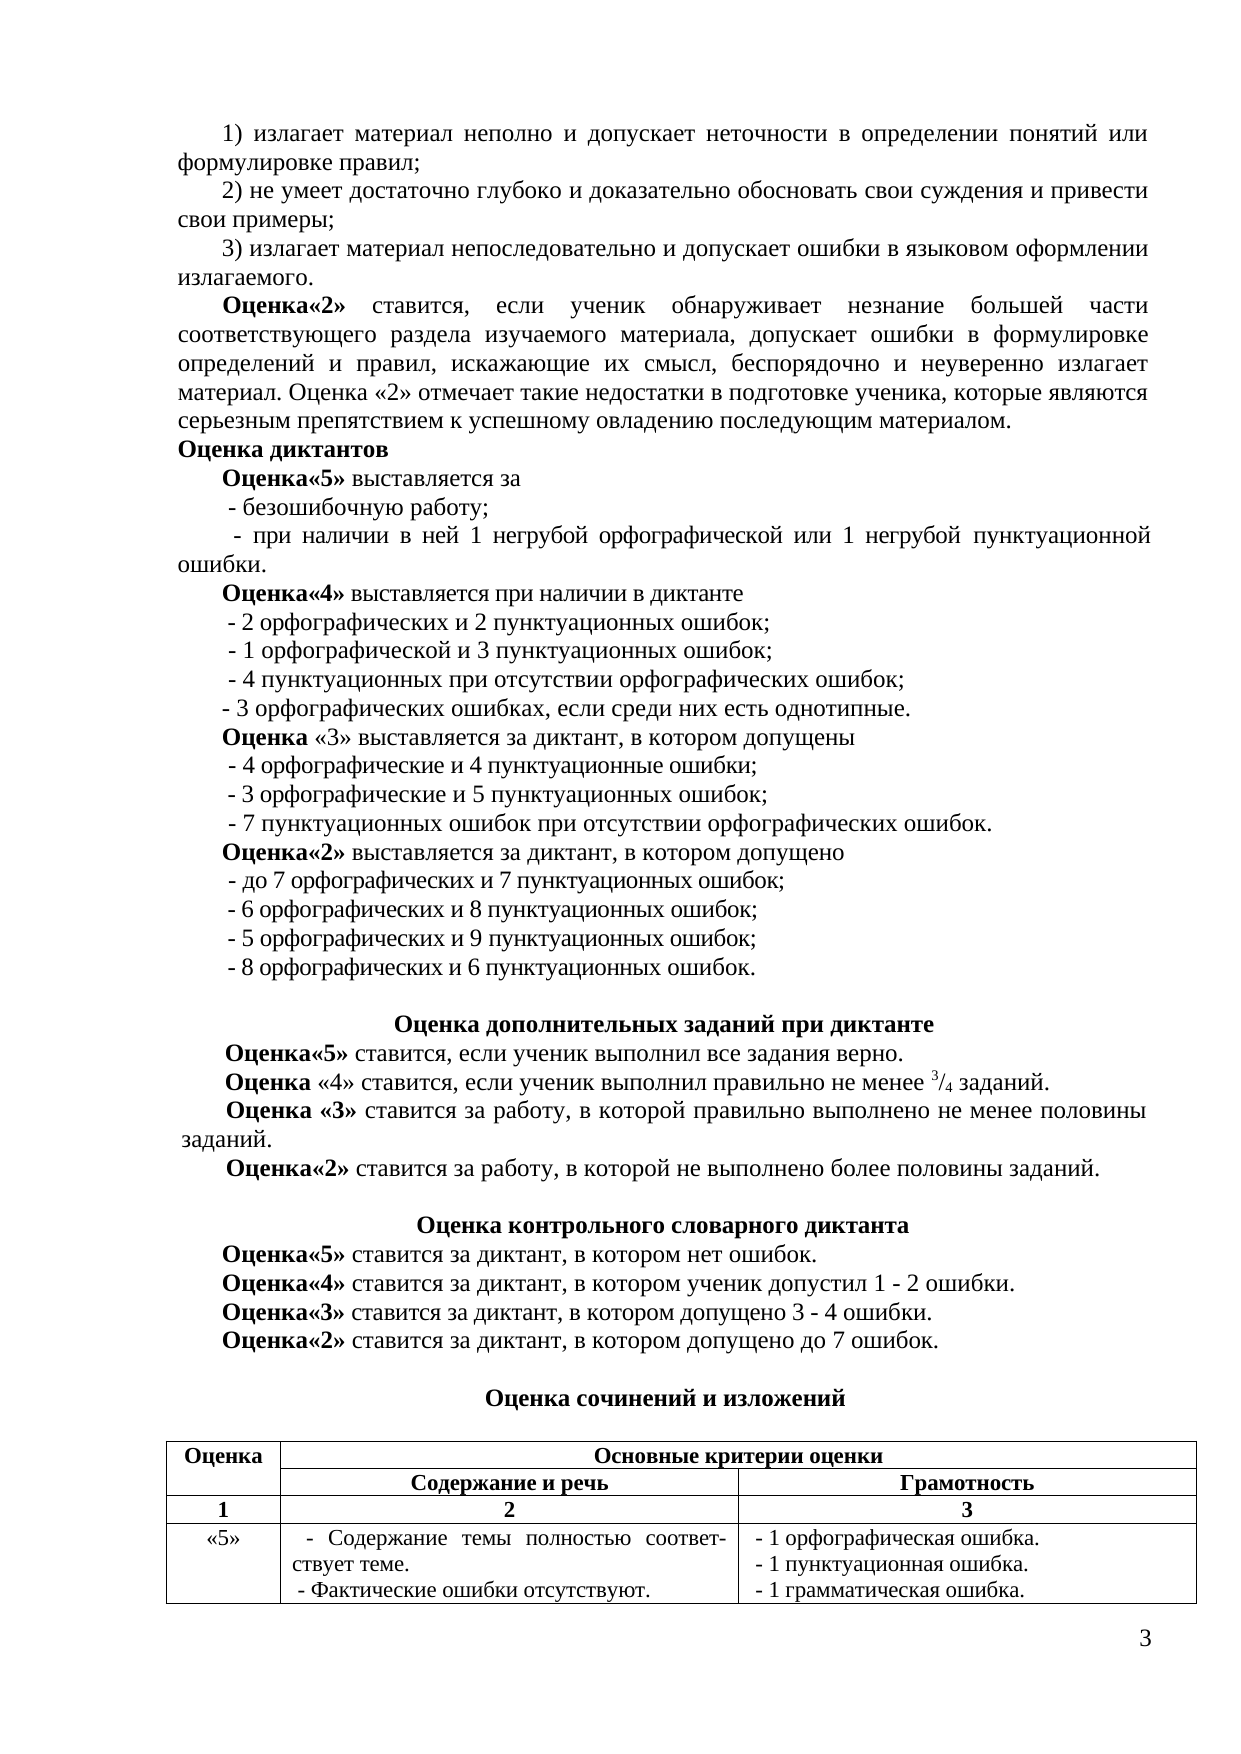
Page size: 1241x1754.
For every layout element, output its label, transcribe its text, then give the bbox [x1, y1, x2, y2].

text - 6 орфографических и 8 пунктуационных ошибок; [177, 894, 1151, 923]
table_cell 1 [167, 1496, 280, 1523]
table_cell Содержание и речь [281, 1469, 738, 1495]
text Оценка«5» ставится за диктант, в котором нет ошибок. [177, 1239, 1152, 1268]
text - 4 пунктуационных при отсутствии орфографических ошибок; [177, 664, 1151, 693]
text Оценка«2» ставится за диктант, в котором допущено до 7 ошибок. [177, 1326, 1152, 1354]
text Оценка«3» ставится за диктант, в котором допущено 3 - 4 ошибки. [177, 1297, 1150, 1326]
text Оценка«4» выставляется при наличии в диктанте [177, 578, 1151, 607]
text Оценка диктантов [177, 434, 1151, 463]
text Оценка дополнительных заданий при диктанте [177, 1009, 1151, 1038]
text Оценка сочинений и изложений [177, 1383, 1152, 1412]
table_header Основные критерии оценки [281, 1442, 1196, 1468]
text Оценка«5» ставится, если ученик выполнил все задания верно. [180, 1038, 1146, 1067]
text Оценка контрольного словарного диктанта [177, 1211, 1148, 1239]
text - 3 орфографических ошибках, если среди них есть однотипные. [177, 693, 1151, 722]
text 1) излагает материал неполно и допускает неточности в определении понятий или формулировке правил; [177, 118, 1149, 176]
text Оценка«2» ставится, если ученик обнаруживает незнание большей части соответствующего раздела изучаемого материала, допускает ошибки в формулировке определений и правил, искажающие их смысл, беспорядочно и неуверенно излагает материал. Оценка «2» отмечает такие недостатки в подготовке ученика, которые являются серьезным препятствием к успешному овладению последующим материалом. [178, 291, 1149, 434]
table_header Оценка [167, 1442, 280, 1495]
text - 8 орфографических и 6 пунктуационных ошибок. [177, 952, 1151, 981]
text - до 7 орфографических и 7 пунктуационных ошибок; [177, 866, 1151, 894]
text - 2 орфографических и 2 пунктуационных ошибок; [177, 607, 1151, 636]
text - безошибочную работу; [177, 492, 1151, 521]
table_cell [281, 1524, 738, 1603]
table_cell Грамотность [739, 1469, 1196, 1495]
text - 4 орфографические и 4 пунктуационные ошибки; [177, 751, 1151, 779]
text Оценка «4» ставится, если ученик выполнил правильно не менее 3/4 заданий. [180, 1067, 1147, 1096]
text - 7 пунктуационных ошибок при отсутствии орфографических ошибок. [177, 808, 1151, 837]
text Оценка«2» выставляется за диктант, в котором допущено [177, 837, 1151, 866]
text Оценка«5» выставляется за [177, 463, 1151, 492]
text - 3 орфографические и 5 пунктуационных ошибок; [177, 779, 1151, 808]
text - 5 орфографических и 9 пунктуационных ошибок; [177, 923, 1151, 952]
text - при наличии в ней 1 негрубой орфографической или 1 негрубой пунктуационной ошибки. [177, 521, 1151, 578]
text Оценка«2» ставится за работу, в которой не выполнено более половины заданий. [181, 1153, 1148, 1182]
text - 1 орфографической и 3 пунктуационных ошибок; [177, 636, 1151, 664]
text 3) излагает материал непоследовательно и допускает ошибки в языковом оформлении излагаемого. [177, 233, 1149, 291]
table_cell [739, 1524, 1196, 1603]
text Оценка«4» ставится за диктант, в котором ученик допустил 1 - 2 ошибки. [177, 1268, 1150, 1297]
table_cell 3 [739, 1496, 1196, 1523]
table_cell «5» [167, 1524, 280, 1603]
text 2) не умеет достаточно глубоко и доказательно обосновать свои суждения и привести свои примеры; [177, 176, 1149, 233]
text Оценка «3» выставляется за диктант, в котором допущены [177, 722, 1151, 751]
table_cell 2 [281, 1496, 738, 1523]
text Оценка «3» ставится за работу, в которой правильно выполнено не менее половины заданий. [181, 1096, 1148, 1153]
